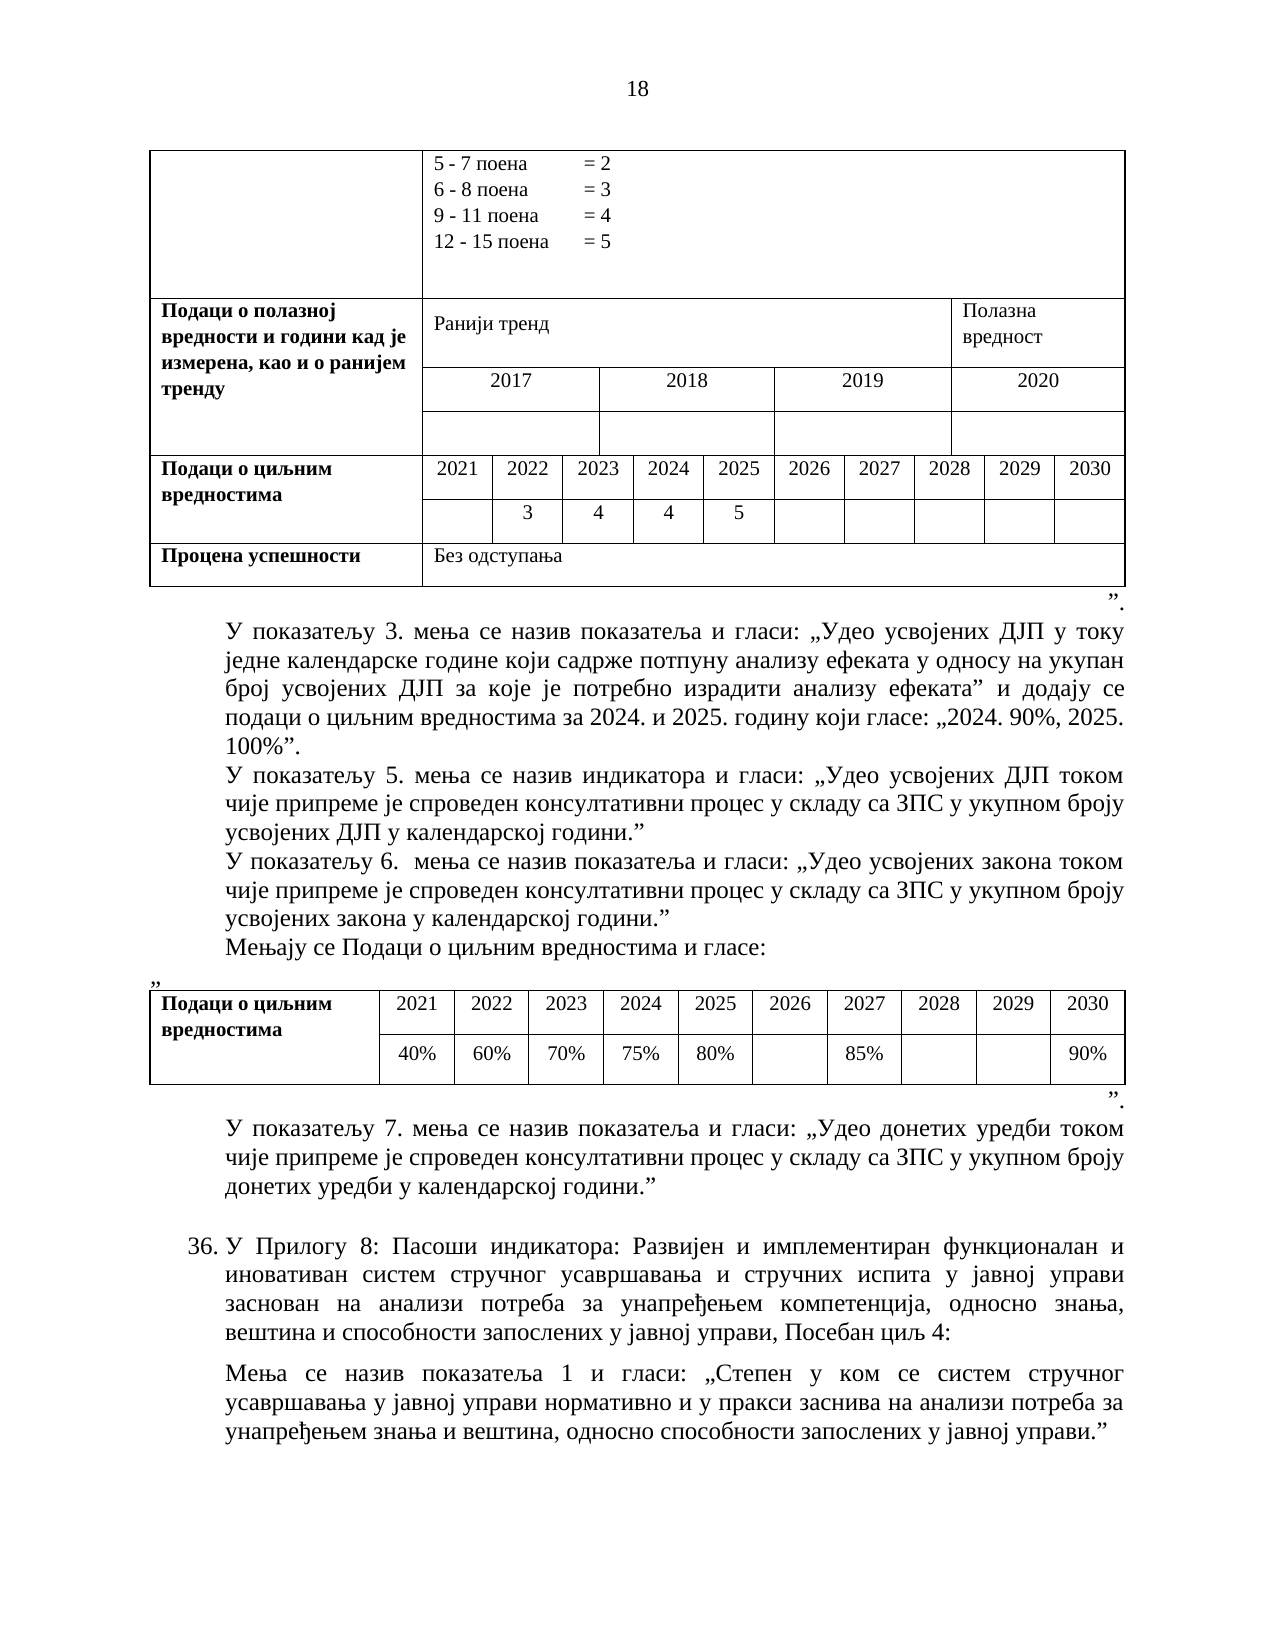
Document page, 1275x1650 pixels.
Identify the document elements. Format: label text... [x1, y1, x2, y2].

table_cell [423, 500, 492, 542]
table_cell 2021 [423, 456, 492, 498]
table_cell 2023 [563, 456, 633, 498]
text „ [150, 961, 1125, 990]
table_header 2023 [529, 991, 603, 1034]
table_cell [775, 500, 844, 542]
list У Прилогу 8: Пасоши индикатора: Развијен и имплементиран функционалан и иновативан систем стручног усавршавања и стручних испита у јавној управи заснован на анализи потреба за унапређењем компетенција, односно знања, вештина и способности запослених у јавној управи, Посебан циљ 4: [187, 1231, 1125, 1346]
table_cell [985, 500, 1054, 542]
table_cell Ранији тренд [423, 299, 951, 367]
table_cell Полазна вредност [952, 299, 1124, 367]
table_cell [845, 500, 914, 542]
text ”. [150, 587, 1125, 616]
text Мења се назив показатеља 1 и гласи: „Степен у ком се систем стручног усавршавања у јавној управи нормативно и у пракси заснива на анализи потреба за унапређењем знања и вештина, односно способности запослених у јавној управи.” [225, 1358, 1125, 1444]
table_cell 4 [563, 500, 633, 542]
table_cell 2029 [985, 456, 1054, 498]
text У показатељу 6. мења се назив показатеља и гласи: „Удео усвојених закона током чије припреме је спроведен консултативни процес у складу са ЗПС у укупном броју усвојених закона у календарској години.” [225, 846, 1125, 932]
table_cell [977, 1035, 1050, 1084]
table_header 2028 [902, 991, 976, 1034]
table_cell 2018 [600, 368, 774, 411]
table_cell 2028 [915, 456, 984, 498]
table_header 2024 [604, 991, 678, 1034]
table_header Подаци о циљним вредностима [151, 991, 379, 1084]
table_cell 5 [704, 500, 774, 542]
table_header 2021 [380, 991, 454, 1034]
table_cell 70% [529, 1035, 603, 1084]
table_cell 80% [679, 1035, 752, 1084]
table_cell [423, 151, 1124, 297]
table_cell [600, 412, 774, 455]
table_cell 60% [455, 1035, 528, 1084]
table_cell Без одступања [423, 544, 1124, 586]
table_header 2027 [828, 991, 901, 1034]
text ”. [150, 1085, 1125, 1113]
table_cell [1055, 500, 1124, 542]
text Мењају се Подаци о циљним вредностима и гласе: [150, 932, 1125, 961]
table_cell 2019 [775, 368, 951, 411]
table_cell [902, 1035, 976, 1084]
table_cell 2026 [775, 456, 844, 498]
table_cell 40% [380, 1035, 454, 1084]
table_cell 3 [493, 500, 562, 542]
table_cell [423, 412, 599, 455]
table_cell 2025 [704, 456, 774, 498]
text У показатељу 7. мења се назив показатеља и гласи: „Удео донетих уредби током чије припреме је спроведен консултативни процес у складу са ЗПС у укупном броју донетих уредби у календарској години.” [225, 1113, 1125, 1200]
table_cell 90% [1051, 1035, 1124, 1084]
table_cell 2030 [1055, 456, 1124, 498]
table_cell 75% [604, 1035, 678, 1084]
table_cell Подаци о циљним вредностима [151, 456, 422, 542]
table_cell 2020 [952, 368, 1124, 411]
table_cell [952, 412, 1124, 455]
table_cell [915, 500, 984, 542]
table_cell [151, 151, 422, 297]
table_cell 2022 [493, 456, 562, 498]
table_cell [753, 1035, 827, 1084]
table_cell 85% [828, 1035, 901, 1084]
table_cell 2017 [423, 368, 599, 411]
table_header 2026 [753, 991, 827, 1034]
table_cell Процена успешности [151, 544, 422, 586]
table_header 2022 [455, 991, 528, 1034]
table_cell 2027 [845, 456, 914, 498]
table_cell 4 [634, 500, 703, 542]
table_cell Подаци о полазној вредности и години кад је измерена, као и о ранијем тренду [151, 299, 422, 455]
table_cell 2024 [634, 456, 703, 498]
table_cell [775, 412, 951, 455]
table_header 2025 [679, 991, 752, 1034]
table_header 2030 [1051, 991, 1124, 1034]
table_header 2029 [977, 991, 1050, 1034]
text У показатељу 5. мења се назив индикатора и гласи: „Удео усвојених ДЈП током чије припреме је спроведен консултативни процес у складу са ЗПС у укупном броју усвојених ДЈП у календарској години.” [225, 760, 1125, 846]
text У показатељу 3. мења се назив показатеља и гласи: „Удео усвојених ДЈП у току једне календарске године који садрже потпуну анализу ефеката у односу на укупан број усвојених ДЈП за које је потребно израдити анализу ефеката” и додају се подаци о циљним вредностима за 2024. и 2025. годину који гласе: „2024. 90%, 2025. 100%”. [225, 616, 1125, 760]
